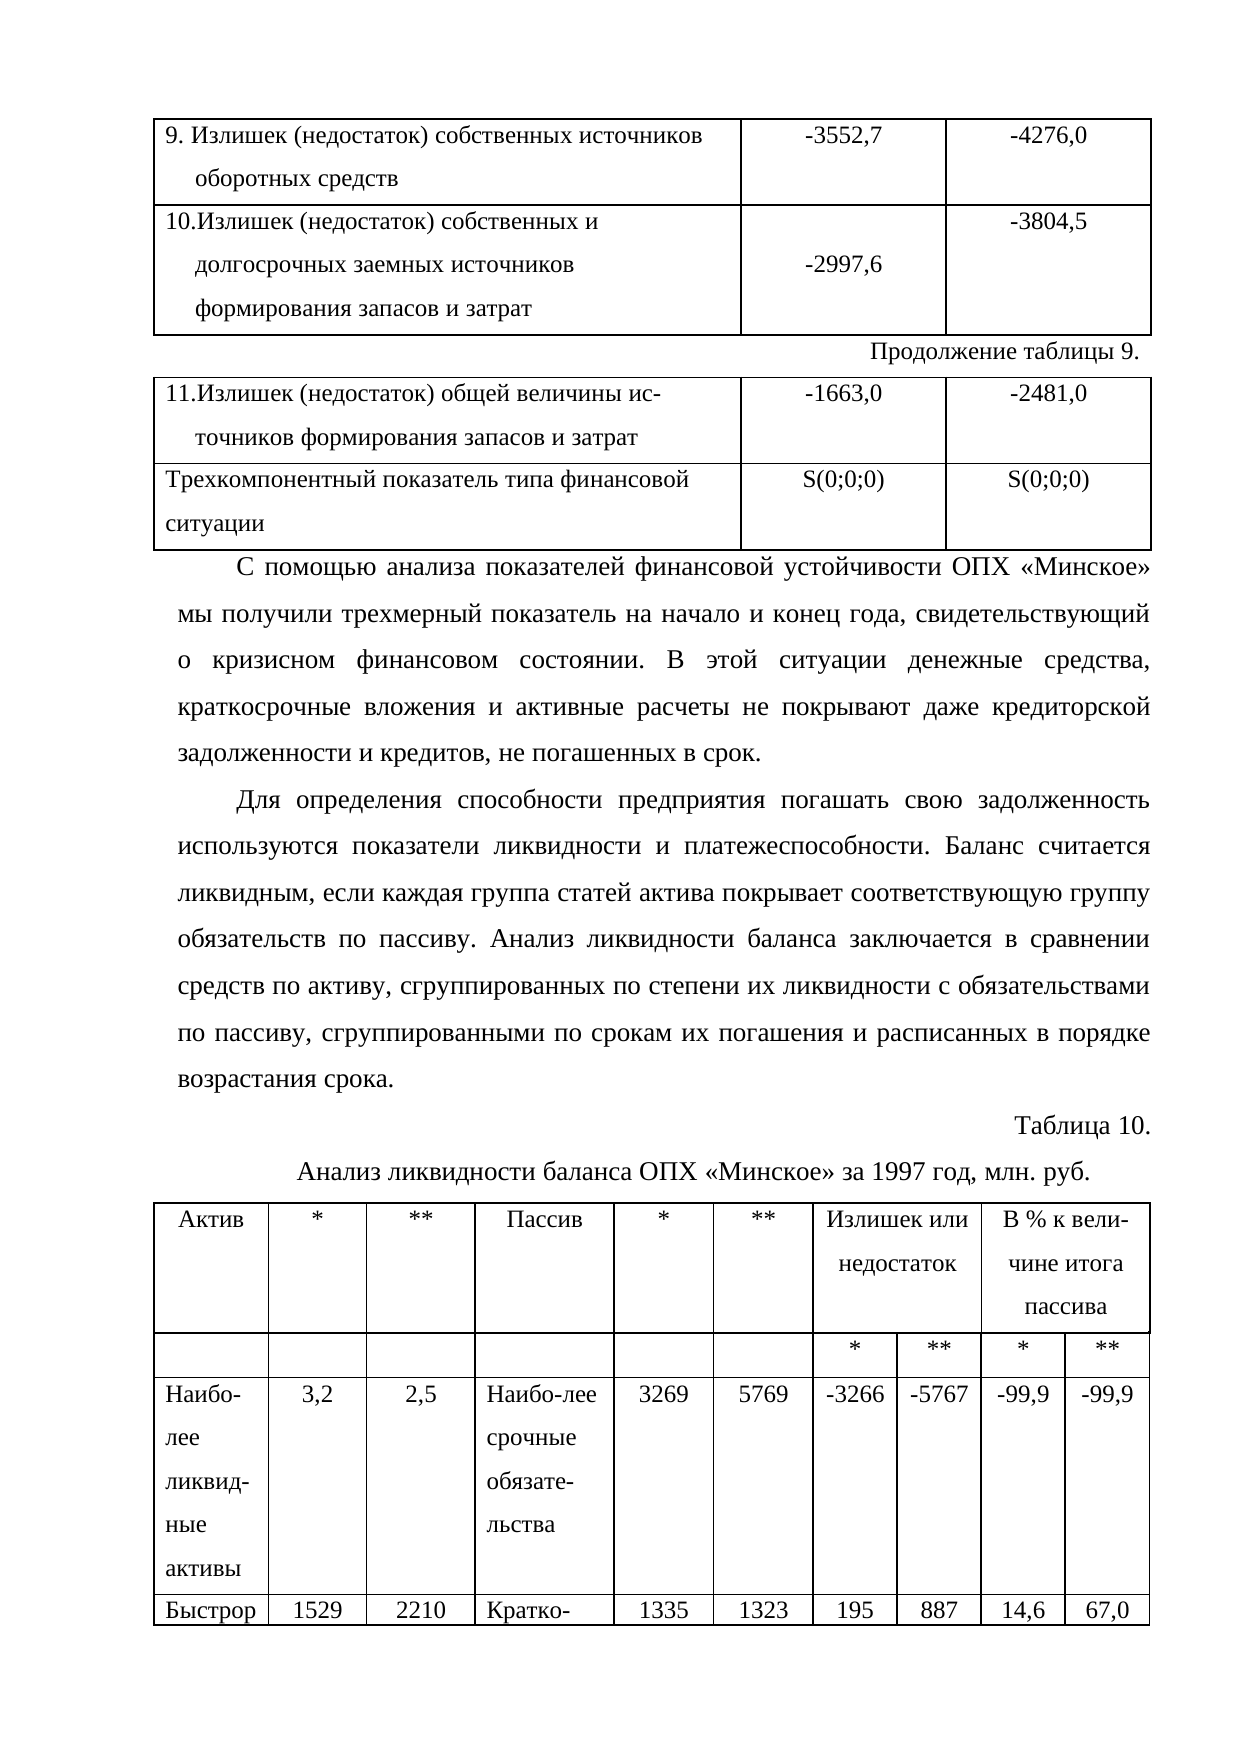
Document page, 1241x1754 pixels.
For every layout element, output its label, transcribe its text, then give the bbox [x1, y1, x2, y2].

table_header * [615, 1204, 713, 1332]
table_cell -2997,6 [742, 206, 945, 334]
table_cell [714, 1334, 812, 1377]
table_cell -1663,0 [742, 378, 945, 463]
table_header * [269, 1204, 366, 1332]
table_header ** [367, 1204, 474, 1332]
table_cell 3,2 [269, 1378, 366, 1594]
table_cell * [814, 1334, 896, 1377]
table_cell [367, 1334, 474, 1377]
table_cell 2,5 [367, 1378, 474, 1594]
table_cell -99,9 [982, 1378, 1064, 1594]
table_cell -3552,7 [742, 120, 945, 204]
text Таблица 10. [177, 1109, 1152, 1140]
table_header Актив [155, 1204, 268, 1332]
table_cell [615, 1334, 713, 1377]
table_cell 3269 [615, 1378, 713, 1594]
table_cell -3266 [814, 1378, 896, 1594]
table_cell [155, 1595, 268, 1624]
text С помощью анализа показателей финансовой устойчивости ОПХ «Минское» мы получили трехмерный показатель на начало и конец года, свидетельствующий о кризисном финансовом состоянии. В этой ситуации денежные средства, краткосрочные вложения и активные расчеты не покрывают даже кредиторской задолженности и кредитов, не погашенных в срок. [177, 551, 1152, 768]
table_cell -99,9 [1066, 1378, 1149, 1594]
table_header В % к вели-чине итога пассива [982, 1204, 1149, 1332]
table_cell [476, 1334, 613, 1377]
table_cell [155, 1334, 268, 1377]
text Анализ ликвидности баланса ОПХ «Минское» за 1997 год, млн. руб. [177, 1156, 1152, 1187]
table_cell Трехкомпонентный показатель типа финансовой ситуации [155, 464, 740, 549]
table_cell 10.Излишек (недостаток) собственных и долгосрочных заемных источников формирования запасов и затрат [155, 206, 740, 334]
table_cell Продолжение таблицы 9. [154, 336, 1151, 377]
table_cell 2210 [367, 1595, 474, 1624]
table_header Излишек или недостаток [814, 1204, 981, 1332]
table_cell -4276,0 [947, 120, 1150, 204]
table_header ** [714, 1204, 812, 1332]
table_cell S(0;0;0) [742, 464, 945, 549]
table_cell 887 [898, 1595, 980, 1624]
table_cell 1335 [615, 1595, 713, 1624]
table_cell Наибо-лее срочные обязате-льства [476, 1378, 613, 1594]
table_cell [269, 1334, 366, 1377]
table_cell Наибо-лее ликвид-ные активы [155, 1378, 268, 1594]
table_cell 14,6 [982, 1595, 1064, 1624]
table_cell 9. Излишек (недостаток) собственных источников оборотных средств [155, 120, 740, 204]
table_cell -3804,5 [947, 206, 1150, 334]
table_cell -2481,0 [947, 378, 1150, 463]
table_cell -5767 [898, 1378, 980, 1594]
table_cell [476, 1595, 613, 1624]
table_cell ** [1066, 1334, 1149, 1377]
table_cell S(0;0;0) [947, 464, 1150, 549]
text Для определения способности предприятия погашать свою задолженность используются показатели ликвидности и платежеспособности. Баланс считается ликвидным, если каждая группа статей актива покрывает соответствующую группу обязательств по пассиву. Анализ ликвидности баланса заключается в сравнении средств по активу, сгруппированных по степени их ликвидности с обязательствами по пассиву, сгруппированными по срокам их погашения и расписанных в порядке возрастания срока. [177, 783, 1152, 1094]
table_cell ** [898, 1334, 980, 1377]
table_cell 5769 [714, 1378, 812, 1594]
table_cell * [982, 1334, 1064, 1377]
table_cell 11.Излишек (недостаток) общей величины ис-точников формирования запасов и затрат [155, 378, 740, 463]
table_cell 1323 [714, 1595, 812, 1624]
table_cell 195 [814, 1595, 896, 1624]
table_header Пассив [476, 1204, 613, 1332]
table_cell 67,0 [1066, 1595, 1149, 1624]
table_cell 1529 [269, 1595, 366, 1624]
